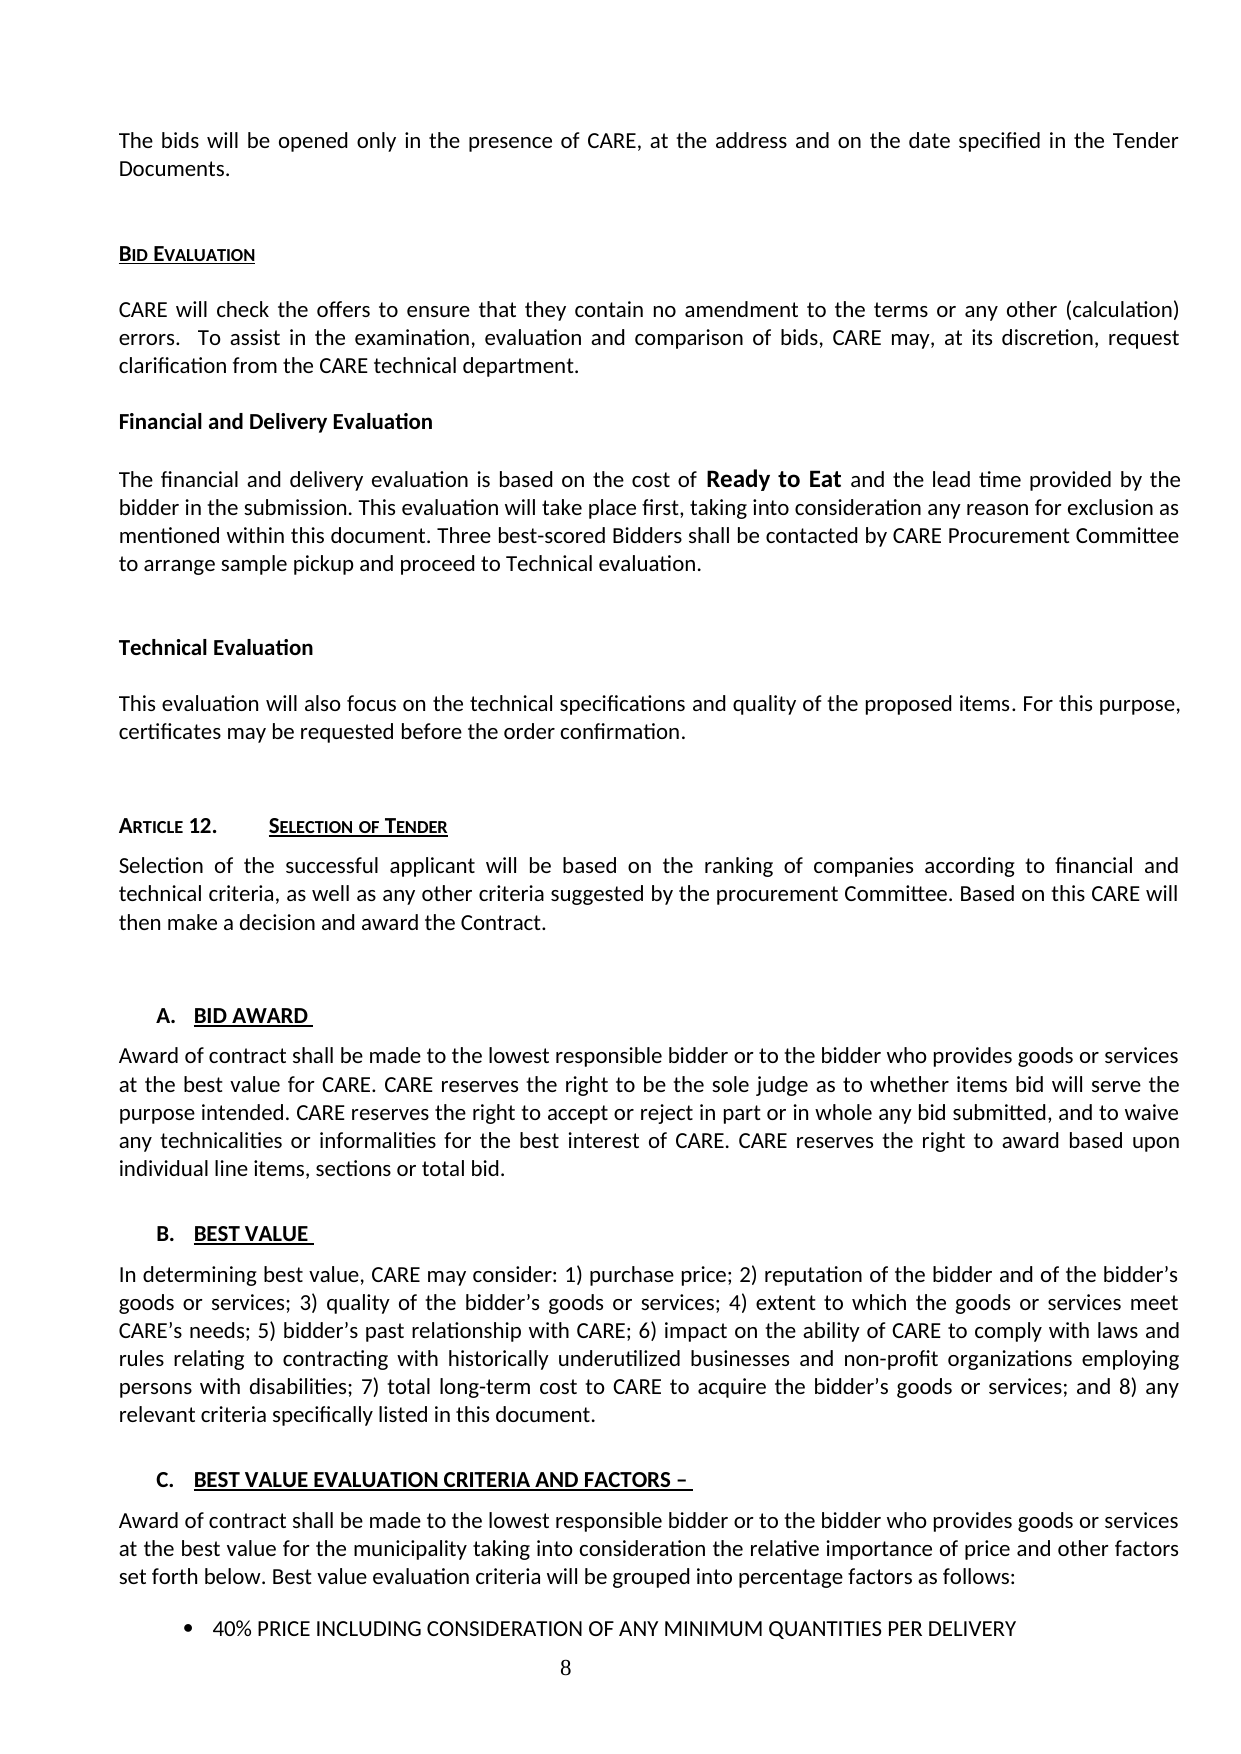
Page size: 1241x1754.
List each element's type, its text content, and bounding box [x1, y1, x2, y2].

list BEST VALUE [156, 1219, 1182, 1247]
text Award of contract shall be made to the lowest responsible bidder or to the bidder who provides goods or services at the best value for the municipality taking into consideration the relative importance of price and other factors set forth below. Best value evaluation criteria will be grouped into percentage factors as follows: [118, 1506, 1182, 1590]
text The bids will be opened only in the presence of CARE, at the address and on the date specified in the Tender Documents. [118, 127, 1182, 183]
text Selection of the successful applicant will be based on the ranking of companies according to financial and technical criteria, as well as any other criteria suggested by the procurement Committee. Based on this CARE will then make a decision and award the Contract. [118, 852, 1182, 936]
text The financial and delivery evaluation is based on the cost of Ready to Eat and the lead time provided by the bidder in the submission. This evaluation will take place first, taking into consideration any reason for exclusion as mentioned within this document. Three best-scored Bidders shall be contacted by CARE Procurement Committee to arrange sample pickup and proceed to Technical evaluation. [118, 463, 1182, 577]
text This evaluation will also focus on the technical specifications and quality of the proposed items. For this purpose, certificates may be requested before the order confirmation. [118, 689, 1182, 746]
text Technical Evaluation [118, 633, 1182, 661]
text Award of contract shall be made to the lowest responsible bidder or to the bidder who provides goods or services at the best value for CARE. CARE reserves the right to be the sole judge as to whether items bid will serve the purpose intended. CARE reserves the right to accept or reject in part or in whole any bid submitted, and to waive any technicalities or informalities for the best interest of CARE. CARE reserves the right to award based upon individual line items, sections or total bid. [118, 1042, 1182, 1182]
list BID AWARD [156, 1001, 1182, 1029]
list BEST VALUE EVALUATION CRITERIA AND FACTORS – [156, 1465, 1182, 1493]
text Bid Evaluation [118, 239, 1182, 267]
text CARE will check the offers to ensure that they contain no amendment to the terms or any other (calculation) errors. To assist in the examination, evaluation and comparison of bids, CARE may, at its discretion, request clarification from the CARE technical department. [118, 295, 1182, 379]
list 40% PRICE INCLUDING CONSIDERATION OF ANY MINIMUM QUANTITIES PER DELIVERY [184, 1614, 1182, 1642]
text Financial and Delivery Evaluation [118, 407, 1182, 435]
list Selection of Tender [118, 811, 1182, 839]
text In determining best value, CARE may consider: 1) purchase price; 2) reputation of the bidder and of the bidder’s goods or services; 3) quality of the bidder’s goods or services; 4) extent to which the goods or services meet CARE’s needs; 5) bidder’s past relationship with CARE; 6) impact on the ability of CARE to comply with laws and rules relating to contracting with historically underutilized businesses and non-profit organizations employing persons with disabilities; 7) total long-term cost to CARE to acquire the bidder’s goods or services; and 8) any relevant criteria specifically listed in this document. [118, 1260, 1182, 1428]
